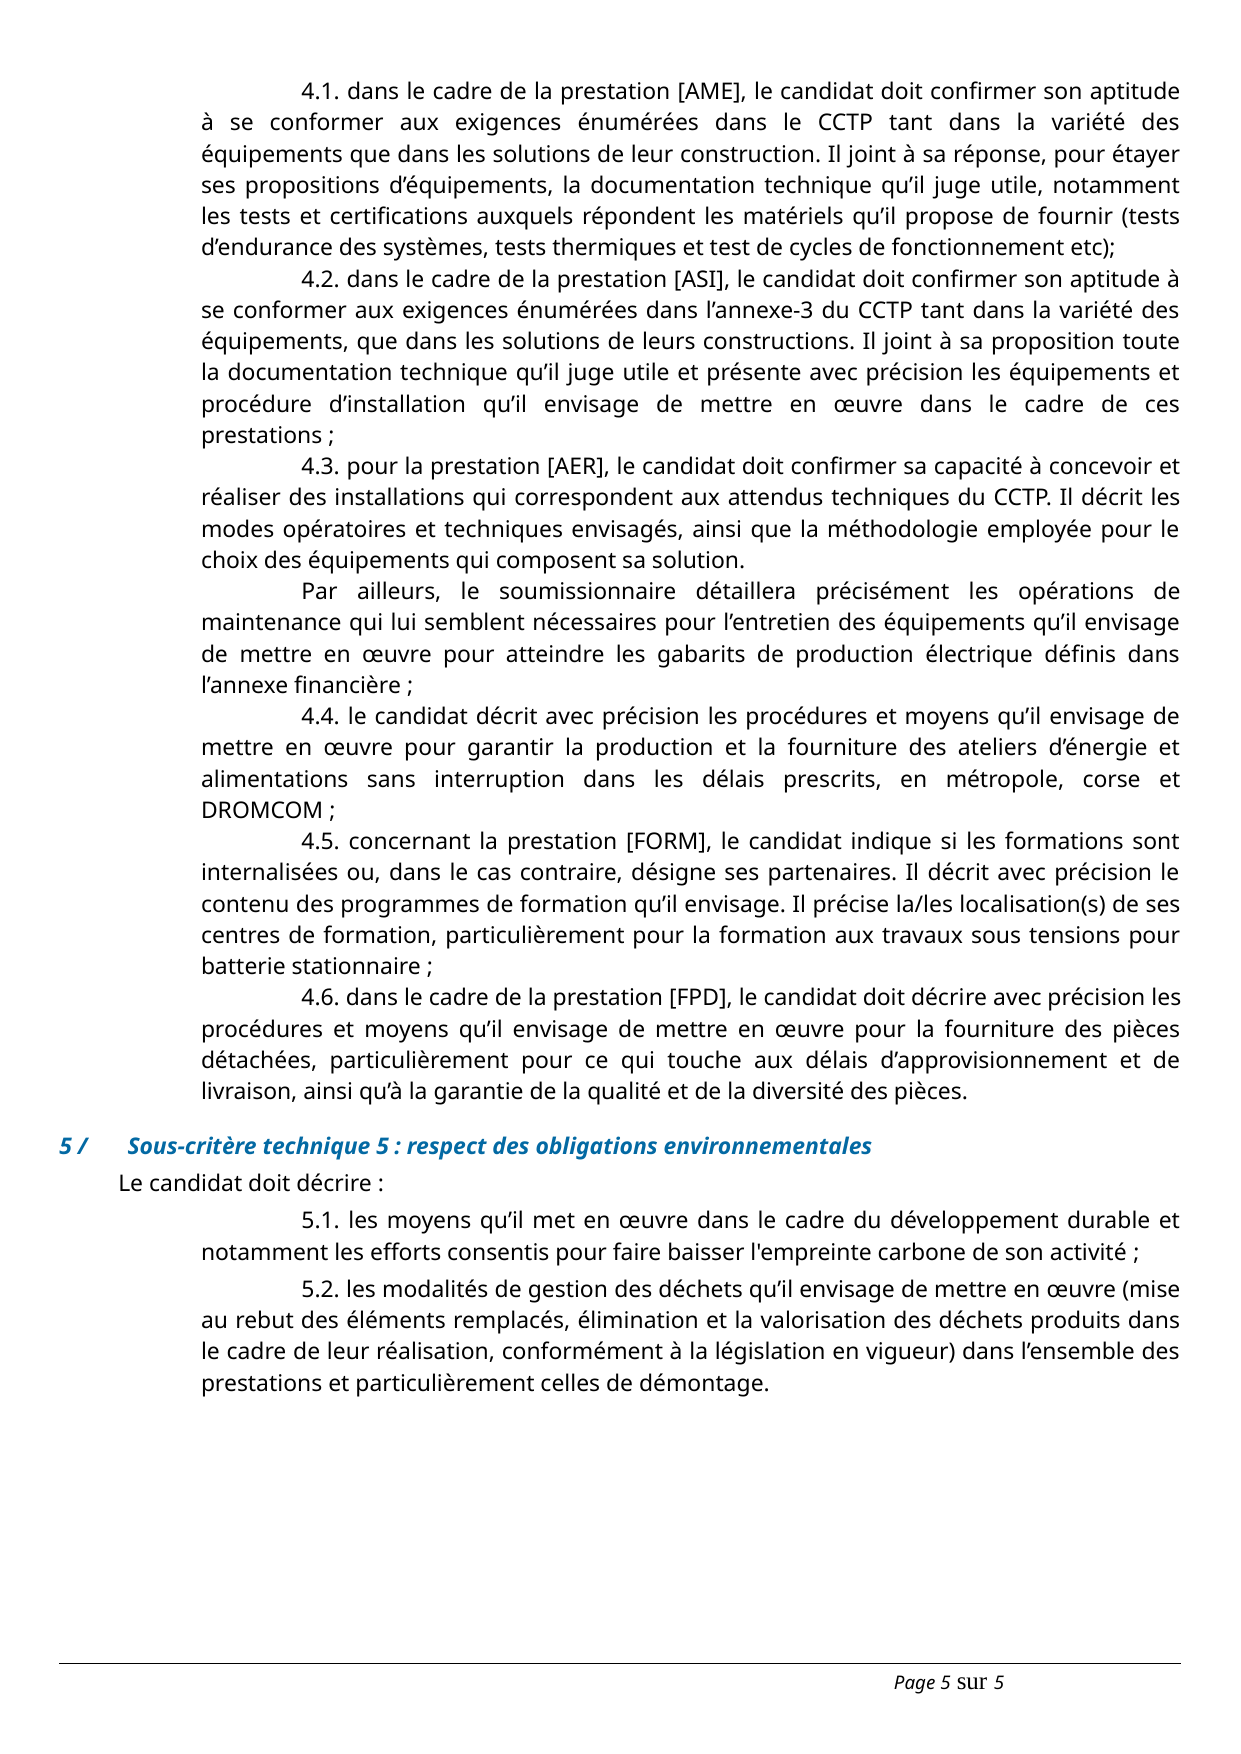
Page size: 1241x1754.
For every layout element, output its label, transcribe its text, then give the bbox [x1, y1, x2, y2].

text 4.2. dans le cadre de la prestation [ASI], le candidat doit confirmer son aptitude à se conformer aux exigences énumérées dans l’annexe-3 du CCTP tant dans la variété des équipements, que dans les solutions de leurs constructions. Il joint à sa proposition toute la documentation technique qu’il juge utile et présente avec précision les équipements et procédure d’installation qu’il envisage de mettre en œuvre dans le cadre de ces prestations ; [201, 262, 1181, 450]
subtitle Sous-critère technique 5 : respect des obligations environnementales [59, 1130, 1181, 1161]
text Le candidat doit décrire : [59, 1167, 1181, 1198]
text 4.4. le candidat décrit avec précision les procédures et moyens qu’il envisage de mettre en œuvre pour garantir la production et la fourniture des ateliers d’énergie et alimentations sans interruption dans les délais prescrits, en métropole, corse et DROMCOM ; [201, 700, 1181, 825]
text 5.1. les moyens qu’il met en œuvre dans le cadre du développement durable et notamment les efforts consentis pour faire baisser l'empreinte carbone de son activité ; [201, 1204, 1181, 1267]
text 4.3. pour la prestation [AER], le candidat doit confirmer sa capacité à concevoir et réaliser des installations qui correspondent aux attendus techniques du CCTP. Il décrit les modes opératoires et techniques envisagés, ainsi que la méthodologie employée pour le choix des équipements qui composent sa solution. [201, 450, 1181, 575]
text Par ailleurs, le soumissionnaire détaillera précisément les opérations de maintenance qui lui semblent nécessaires pour l’entretien des équipements qu’il envisage de mettre en œuvre pour atteindre les gabarits de production électrique définis dans l’annexe financière ; [201, 575, 1181, 700]
text 5.2. les modalités de gestion des déchets qu’il envisage de mettre en œuvre (mise au rebut des éléments remplacés, élimination et la valorisation des déchets produits dans le cadre de leur réalisation, conformément à la législation en vigueur) dans l’ensemble des prestations et particulièrement celles de démontage. [201, 1273, 1181, 1398]
text 4.1. dans le cadre de la prestation [AME], le candidat doit confirmer son aptitude à se conformer aux exigences énumérées dans le CCTP tant dans la variété des équipements que dans les solutions de leur construction. Il joint à sa réponse, pour étayer ses propositions d’équipements, la documentation technique qu’il juge utile, notamment les tests et certifications auxquels répondent les matériels qu’il propose de fournir (tests d’endurance des systèmes, tests thermiques et test de cycles de fonctionnement etc); [201, 75, 1181, 262]
text 4.6. dans le cadre de la prestation [FPD], le candidat doit décrire avec précision les procédures et moyens qu’il envisage de mettre en œuvre pour la fourniture des pièces détachées, particulièrement pour ce qui touche aux délais d’approvisionnement et de livraison, ainsi qu’à la garantie de la qualité et de la diversité des pièces. [201, 981, 1181, 1106]
text 4.5. concernant la prestation [FORM], le candidat indique si les formations sont internalisées ou, dans le cas contraire, désigne ses partenaires. Il décrit avec précision le contenu des programmes de formation qu’il envisage. Il précise la/les localisation(s) de ses centres de formation, particulièrement pour la formation aux travaux sous tensions pour batterie stationnaire ; [201, 825, 1181, 981]
